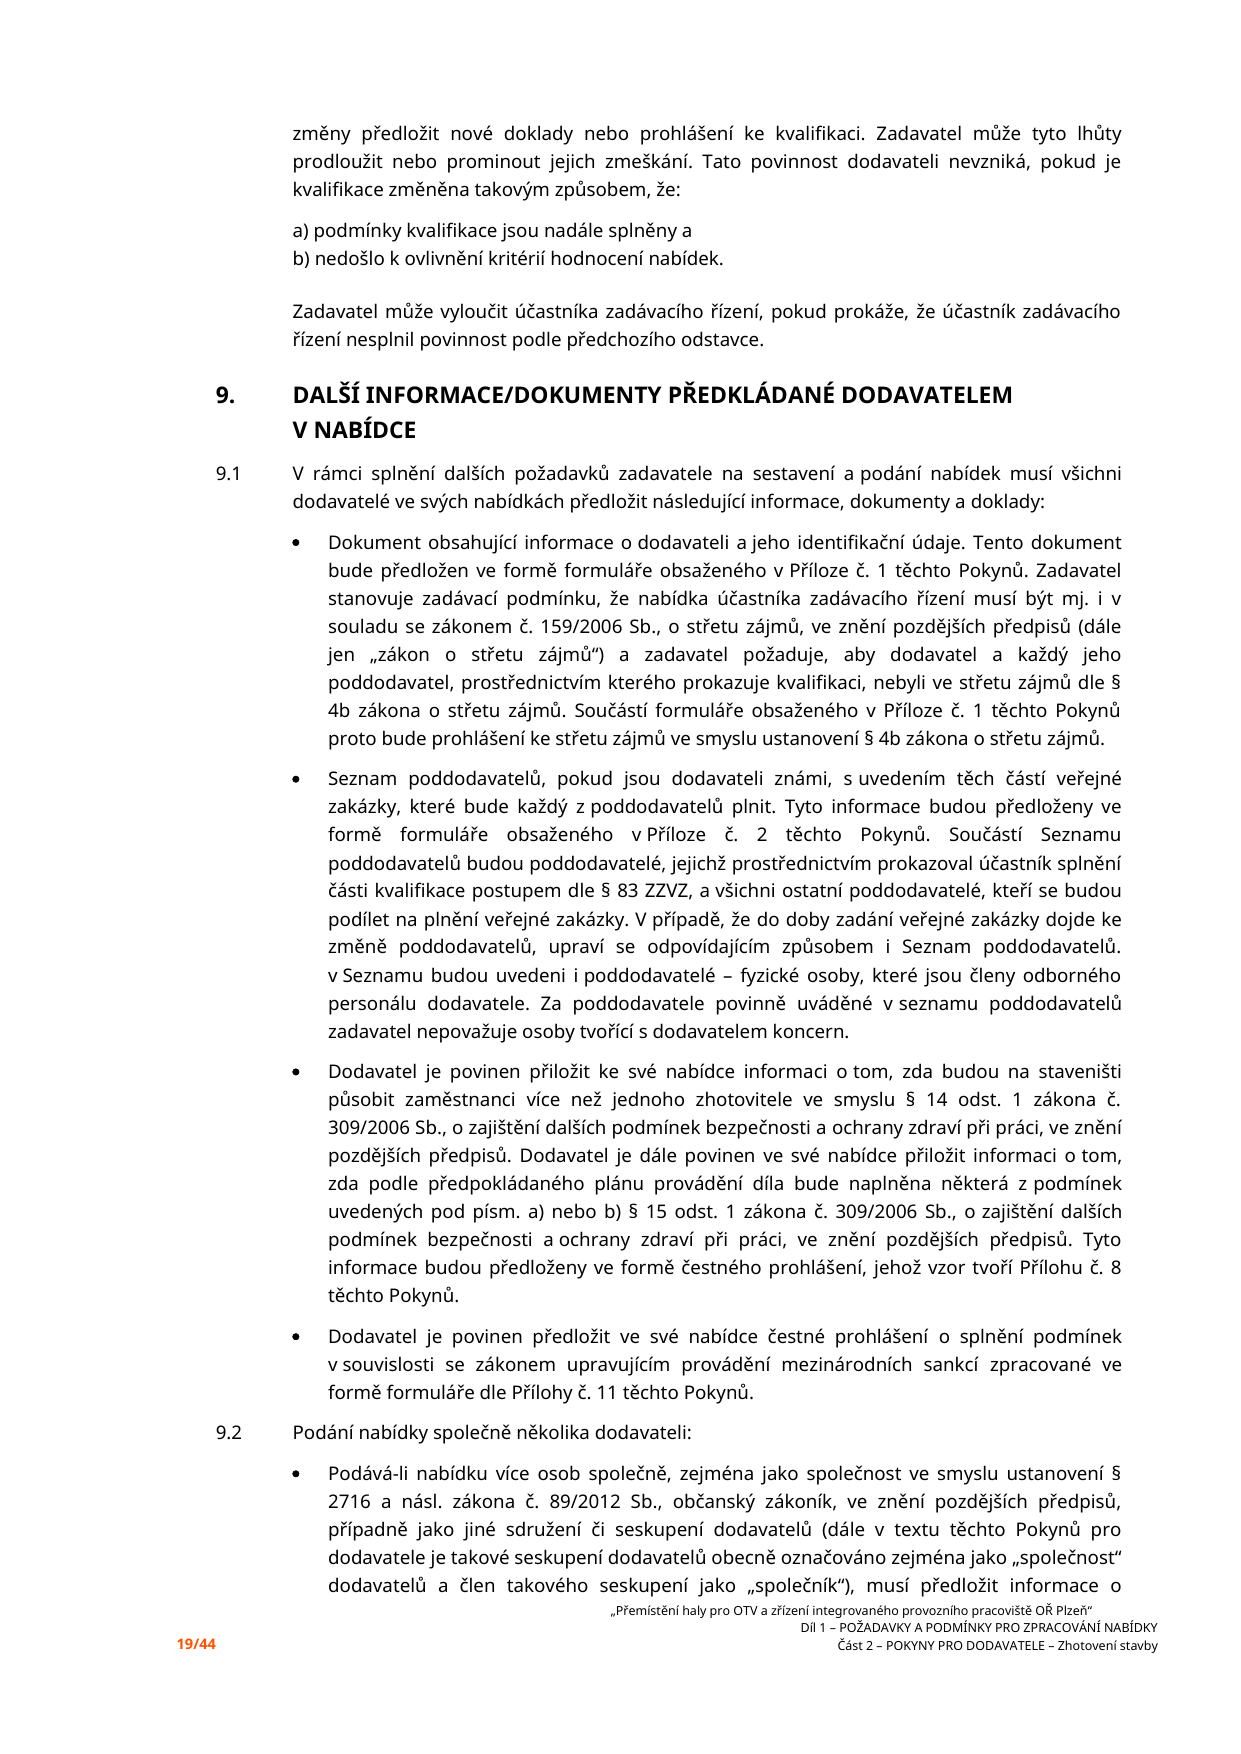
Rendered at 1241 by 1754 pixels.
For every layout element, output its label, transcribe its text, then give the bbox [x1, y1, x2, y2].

text Dodavatel je povinen přiložit ke své nabídce informaci o tom, zda budou na staveništi působit zaměstnanci více než jednoho zhotovitele ve smyslu § 14 odst. 1 zákona č. 309/2006 Sb., o zajištění dalších podmínek bezpečnosti a ochrany zdraví při práci, ve znění pozdějších předpisů. Dodavatel je dále povinen ve své nabídce přiložit informaci o tom, zda podle předpokládaného plánu provádění díla bude naplněna některá z podmínek uvedených pod písm. a) nebo b) § 15 odst. 1 zákona č. 309/2006 Sb., o zajištění dalších podmínek bezpečnosti a ochrany zdraví při práci, ve znění pozdějších předpisů. Tyto informace budou předloženy ve formě čestného prohlášení, jehož vzor tvoří Přílohu č. 8 těchto Pokynů. [292, 1058, 1122, 1308]
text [292, 1460, 1122, 1598]
text Dokument obsahující informace o dodavateli a jeho identifikační údaje. Tento dokument bude předložen ve formě formuláře obsaženého v Příloze č. 1 těchto Pokynů. Zadavatel stanovuje zadávací podmínku, že nabídka účastníka zadávacího řízení musí být mj. i v souladu se zákonem č. 159/2006 Sb., o střetu zájmů, ve znění pozdějších předpisů (dále jen „zákon o střetu zájmů“) a zadavatel požaduje, aby dodavatel a každý jeho poddodavatel, prostřednictvím kterého prokazuje kvalifikaci, nebyli ve střetu zájmů dle § 4b zákona o střetu zájmů. Součástí formuláře obsaženého v Příloze č. 1 těchto Pokynů proto bude prohlášení ke střetu zájmů ve smyslu ustanovení § 4b zákona o střetu zájmů. [292, 529, 1122, 751]
text a) podmínky kvalifikace jsou nadále splněny a [292, 217, 1122, 243]
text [292, 121, 1122, 202]
text Podání nabídky společně několika dodavateli: [216, 1420, 1122, 1445]
text Zadavatel může vyloučit účastníka zadávacího řízení, pokud prokáže, že účastník zadávacího řízení nesplnil povinnost podle předchozího odstavce. [292, 298, 1122, 352]
text b) nedošlo k ovlivnění kritérií hodnocení nabídek. [292, 245, 1122, 271]
text V rámci splnění dalších požadavků zadavatele na sestavení a podání nabídek musí všichni dodavatelé ve svých nabídkách předložit následující informace, dokumenty a doklady: [216, 461, 1122, 514]
text Seznam poddodavatelů, pokud jsou dodavateli známi, s uvedením těch částí veřejné zakázky, které bude každý z poddodavatelů plnit. Tyto informace budou předloženy ve formě formuláře obsaženého v Příloze č. 2 těchto Pokynů. Součástí Seznamu poddodavatelů budou poddodavatelé, jejichž prostřednictvím prokazoval účastník splnění části kvalifikace postupem dle § 83 ZZVZ, a všichni ostatní poddodavatelé, kteří se budou podílet na plnění veřejné zakázky. V případě, že do doby zadání veřejné zakázky dojde ke změně poddodavatelů, upraví se odpovídajícím způsobem i Seznam poddodavatelů. v Seznamu budou uvedeni i poddodavatelé – fyzické osoby, které jsou členy odborného personálu dodavatele. Za poddodavatele povinně uváděné v seznamu poddodavatelů zadavatel nepovažuje osoby tvořící s dodavatelem koncern. [292, 766, 1122, 1043]
text Dodavatel je povinen předložit ve své nabídce čestné prohlášení o splnění podmínek v souvislosti se zákonem upravujícím provádění mezinárodních sankcí zpracované ve formě formuláře dle Přílohy č. 11 těchto Pokynů. [292, 1323, 1122, 1405]
text DALŠÍ INFORMACE/DOKUMENTY PŘEDKLÁDANÉ DODAVATELEM v NABÍDCE [216, 379, 1122, 445]
